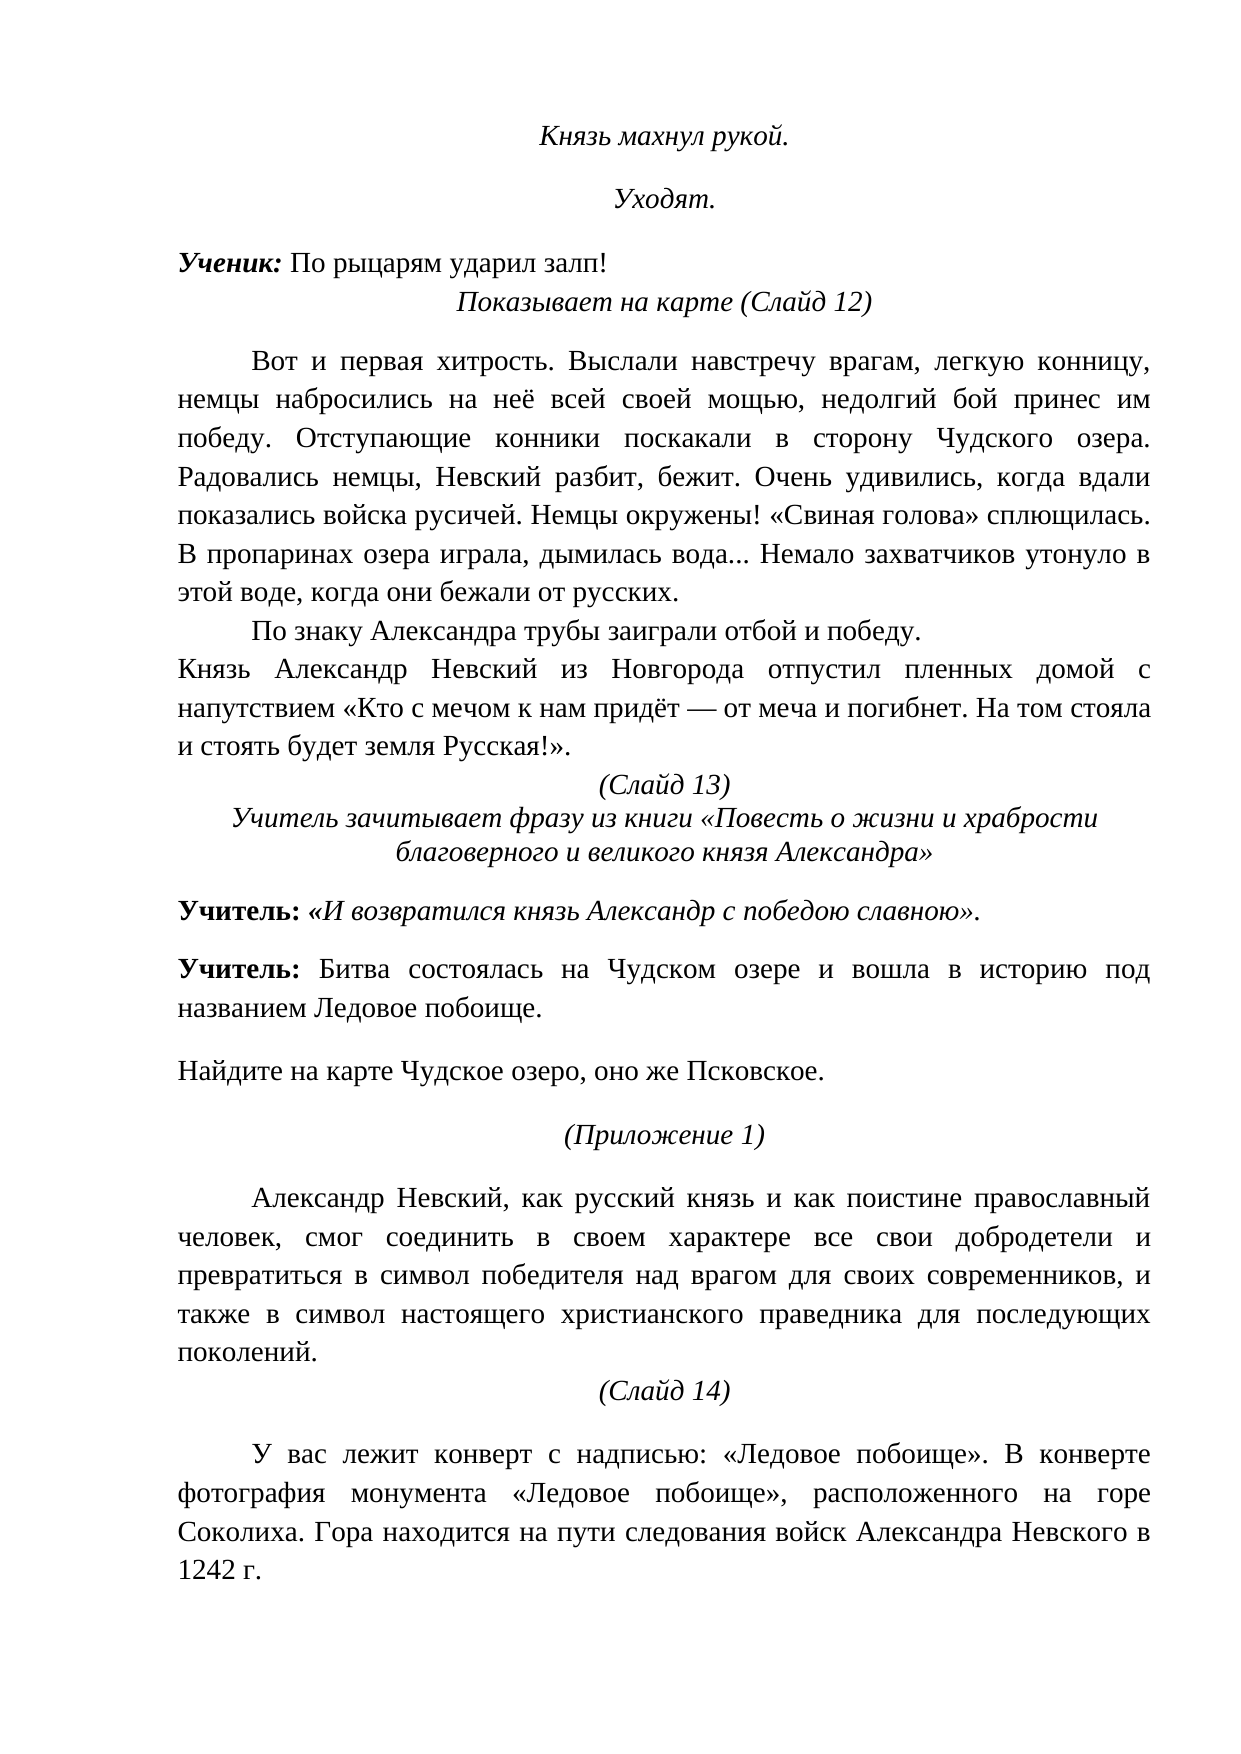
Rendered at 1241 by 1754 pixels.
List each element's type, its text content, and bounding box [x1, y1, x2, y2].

text Князь Александр Невский из Новгорода отпустил пленных домой с напутствием «Кто с мечом к нам придёт — от меча и погибнет. На том стояла и стоять будет земля Русская!». [177, 651, 1152, 762]
text Уходят. [177, 182, 1152, 215]
text Вот и первая хитрость. Выслали навстречу врагам, легкую конницу, немцы набросились на неё всей своей мощью, недолгий бой принес им победу. Отступающие конники поскакали в сторону Чудского озера. Радовались немцы, Невский разбит, бежит. Очень удивились, когда вдали показались войска русичей. Немцы окружены! «Свиная голова» сплющилась. В пропаринах озера играла, дымилась вода... Немало захватчиков утонуло в этой воде, когда они бежали от русских. [177, 343, 1152, 608]
text Учитель зачитывает фразу из книги «Повесть о жизни и храбрости благоверного и великого князя Александра» [177, 801, 1152, 868]
text Учитель: «И возвратился князь Александр с победою славною». [177, 893, 1152, 926]
text Александр Невский, как русский князь и как поистине православный человек, смог соединить в своем характере все свои добродетели и превратиться в символ победителя над врагом для своих современников, и также в символ настоящего христианского праведника для последующих поколений. [177, 1329, 1152, 1368]
text Князь махнул рукой. [177, 118, 1152, 152]
text Александр Невский, как русский князь и как поистине православный человек, смог соединить в своем характере все свои добродетели и превратиться в символ победителя над врагом для своих современников, и также в символ настоящего христианского праведника для последующих поколений. [177, 1180, 1152, 1219]
text (Приложение 1) [177, 1117, 1152, 1150]
text (Слайд 14) [177, 1373, 1152, 1407]
text Найдите на карте Чудское озеро, оно же Псковское. [177, 1053, 1152, 1087]
text Учитель: Битва состоялась на Чудском озере и вошла в историю под названием Ледовое побоище. [177, 951, 1152, 1023]
text По знаку Александра трубы заиграли отбой и победу. [177, 613, 1152, 646]
text Ученик: По рыцарям ударил залп! [177, 245, 1152, 279]
text Показывает на карте (Слайд 12) [177, 284, 1152, 317]
text (Слайд 13) [177, 767, 1152, 801]
text У вас лежит конверт с надписью: «Ледовое побоище». В конверте фотография монумента «Ледовое побоище», расположенного на горе Соколиха. Гора находится на пути следования войск Александра Невского в 1242 г. [177, 1437, 1152, 1586]
